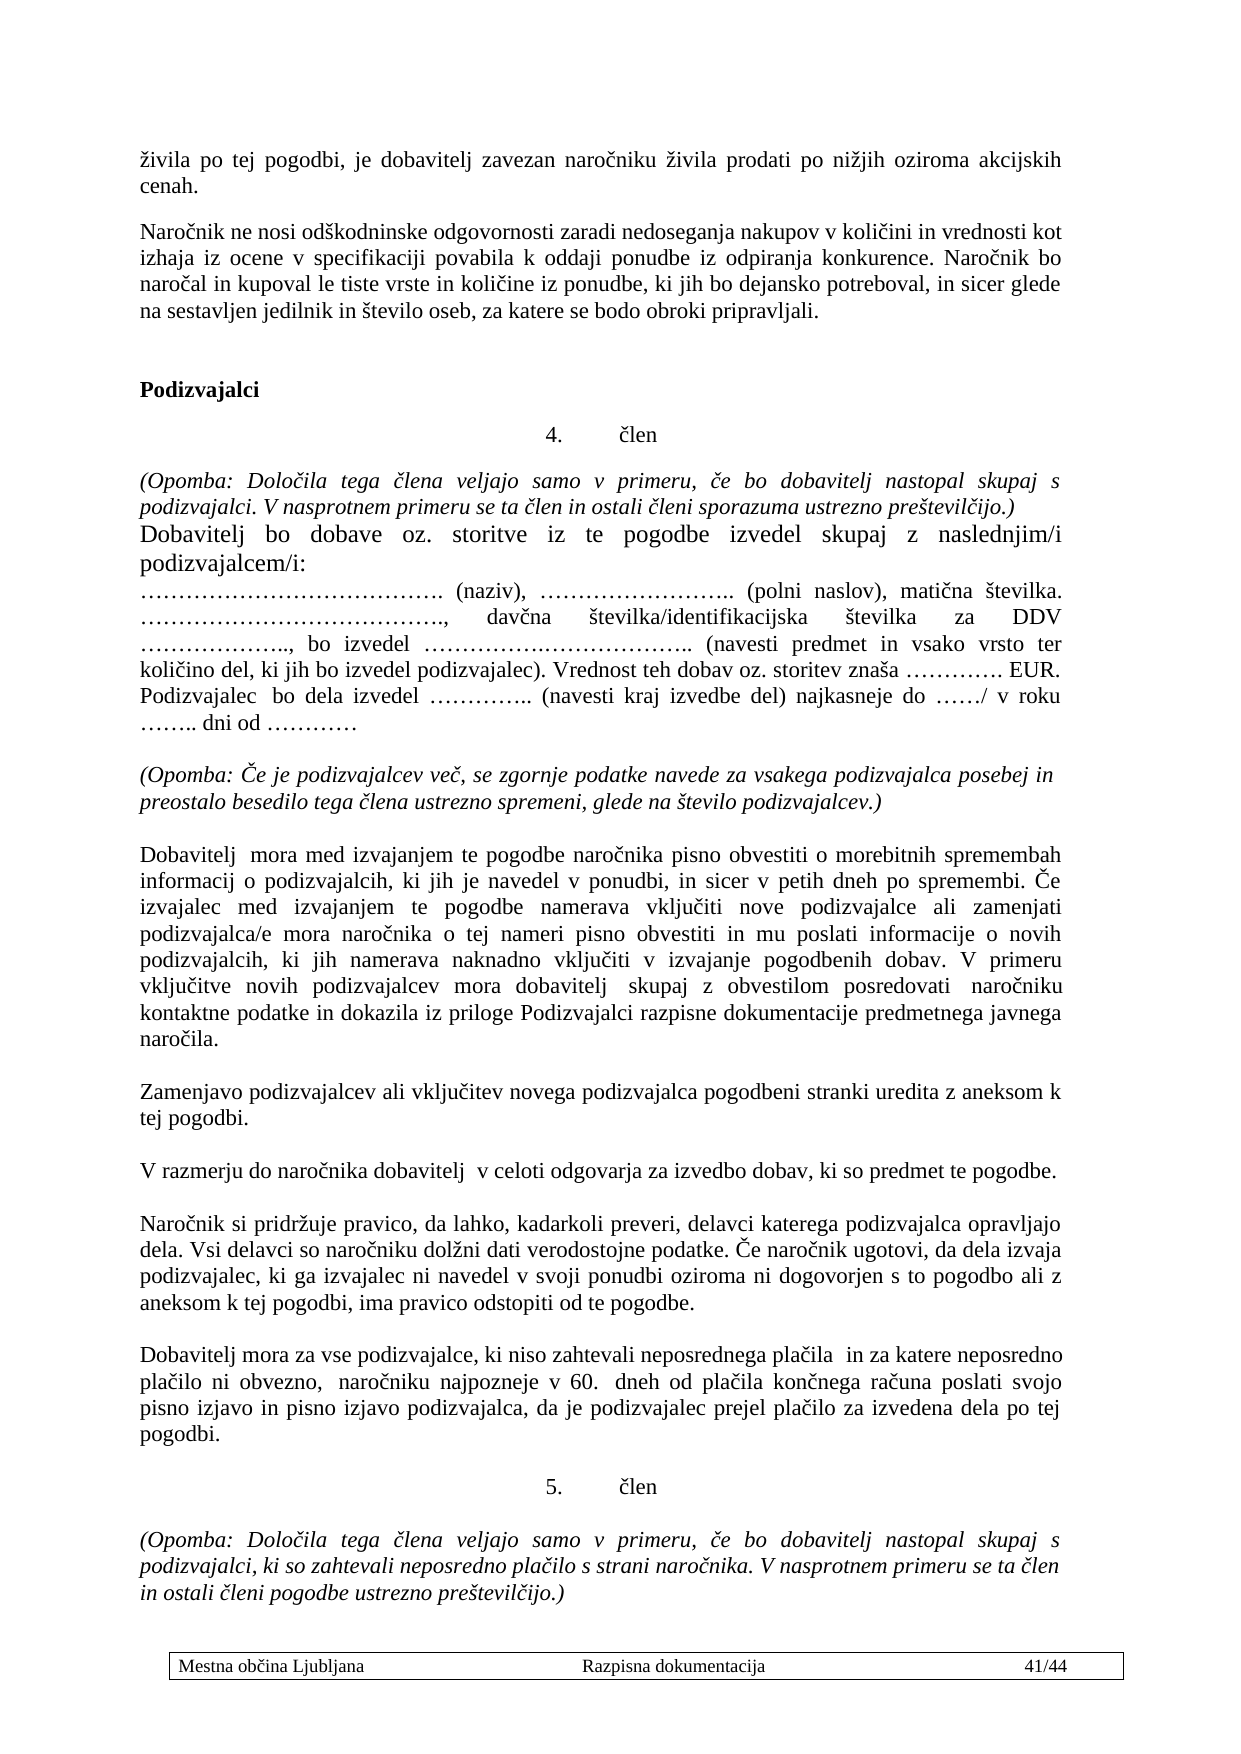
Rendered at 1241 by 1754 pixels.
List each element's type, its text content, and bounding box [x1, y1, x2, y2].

text (Opomba: Določila tega člena veljajo samo v primeru, če bo dobavitelj nastopal skupaj s podizvajalci, ki so zahtevali neposredno plačilo s strani naročnika. V nasprotnem primeru se ta člen in ostali členi pogodbe ustrezno preštevilčijo.) [139, 1526, 1063, 1605]
text Dobavitelj mora za vse podizvajalce, ki niso zahtevali neposrednega plačila in za katere neposredno plačilo ni obvezno, naročniku najpozneje v 60. dneh od plačila končnega računa poslati svojo pisno izjavo in pisno izjavo podizvajalca, da je podizvajalec prejel plačilo za izvedena dela po tej pogodbi. [139, 1341, 1063, 1447]
text Dobavitelj mora med izvajanjem te pogodbe naročnika pisno obvestiti o morebitnih spremembah informacij o podizvajalcih, ki jih je navedel v ponudbi, in sicer v petih dneh po spremembi. Če izvajalec med izvajanjem te pogodbe namerava vključiti nove podizvajalce ali zamenjati podizvajalca/e mora naročnika o tej nameri pisno obvestiti in mu poslati informacije o novih podizvajalcih, ki jih namerava naknadno vključiti v izvajanje pogodbenih dobav. V primeru vključitve novih podizvajalcev mora dobavitelj skupaj z obvestilom posredovati naročniku kontaktne podatke in dokazila iz priloge Podizvajalci razpisne dokumentacije predmetnega javnega naročila. [139, 841, 1063, 1051]
text Podizvajalci [139, 376, 1063, 402]
text Naročnik si pridržuje pravico, da lahko, kadarkoli preveri, delavci katerega podizvajalca opravljajo dela. Vsi delavci so naročniku dolžni dati verodostojne podatke. Če naročnik ugotovi, da dela izvaja podizvajalec, ki ga izvajalec ni navedel v svoji ponudbi oziroma ni dogovorjen s to pogodbo ali z aneksom k tej pogodbi, ima pravico odstopiti od te pogodbe. [139, 1209, 1063, 1315]
text …………………………………. (naziv), …………………….. (polni naslov), matična številka. …………………………………., davčna številka/identifikacijska številka za DDV ……………….., bo izvedel …………….……………….. (navesti predmet in vsako vrsto ter količino del, ki jih bo izvedel podizvajalec). Vrednost teh dobav oz. storitev znaša …………. EUR. Podizvajalec bo dela izvedel ………….. (navesti kraj izvedbe del) najkasneje do ……/ v roku …….. dni od ………… [139, 577, 1063, 735]
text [139, 146, 1063, 198]
text Zamenjavo podizvajalcev ali vključitev novega podizvajalca pogodbeni stranki uredita z aneksom k tej pogodbi. [139, 1078, 1063, 1131]
list člen [139, 421, 1063, 448]
text (Opomba: Če je podizvajalcev več, se zgornje podatke navede za vsakega podizvajalca posebej in preostalo besedilo tega člena ustrezno spremeni, glede na število podizvajalcev.) [139, 762, 1063, 814]
text Dobavitelj bo dobave oz. storitve iz te pogodbe izvedel skupaj z naslednjim/i podizvajalcem/i: [139, 519, 1063, 577]
text (Opomba: Določila tega člena veljajo samo v primeru, če bo dobavitelj nastopal skupaj s podizvajalci. V nasprotnem primeru se ta člen in ostali členi sporazuma ustrezno preštevilčijo.) [139, 467, 1063, 519]
text V razmerju do naročnika dobavitelj v celoti odgovarja za izvedbo dobav, ki so predmet te pogodbe. [139, 1157, 1063, 1183]
text Naročnik ne nosi odškodninske odgovornosti zaradi nedoseganja nakupov v količini in vrednosti kot izhaja iz ocene v specifikaciji povabila k oddaji ponudbe iz odpiranja konkurence. Naročnik bo naročal in kupoval le tiste vrste in količine iz ponudbe, ki jih bo dejansko potreboval, in sicer glede na sestavljen jedilnik in število oseb, za katere se bodo obroki pripravljali. [139, 218, 1063, 323]
list člen [139, 1473, 1063, 1499]
